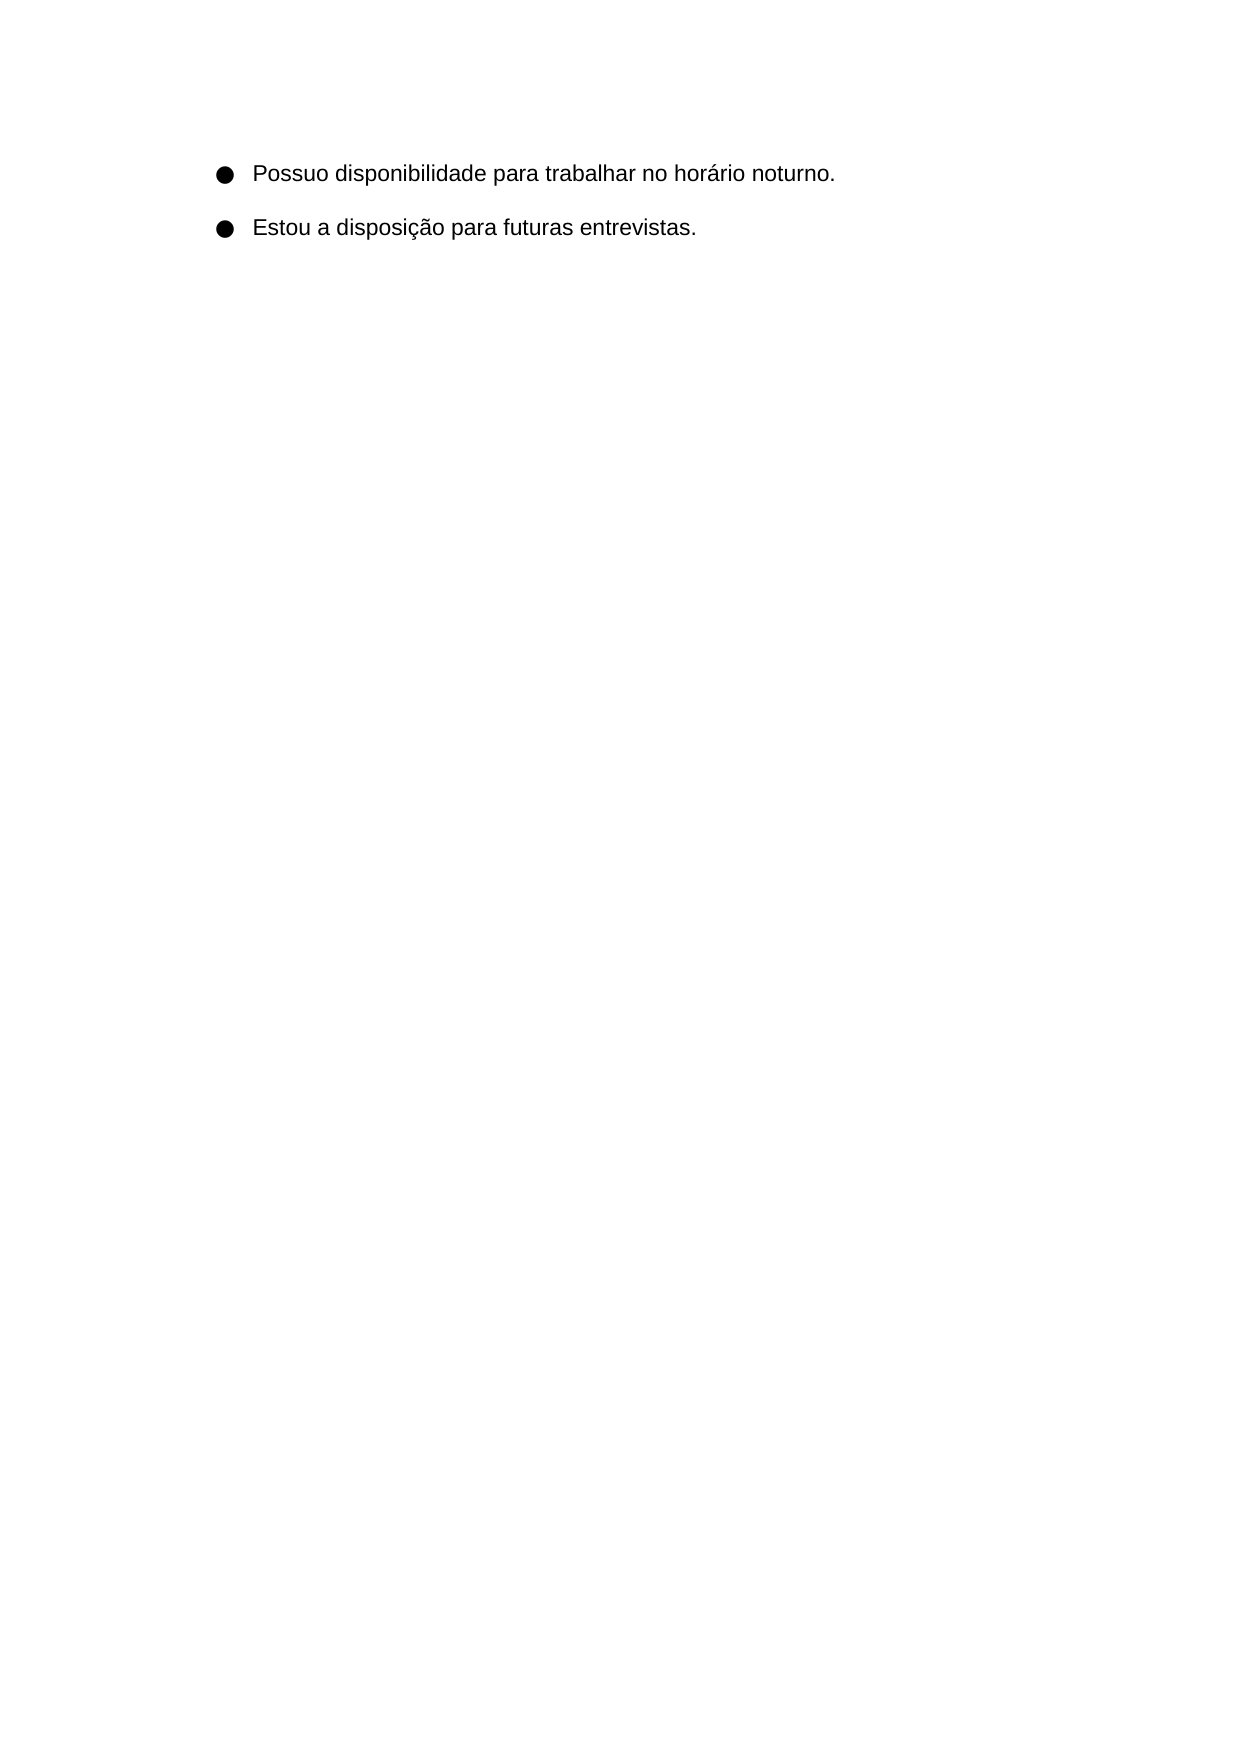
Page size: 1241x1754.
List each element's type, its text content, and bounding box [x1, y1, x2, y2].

list Possuo disponibilidade para trabalhar no horário noturno. [215, 148, 1063, 194]
list Estou a disposição para futuras entrevistas. [215, 202, 1063, 248]
